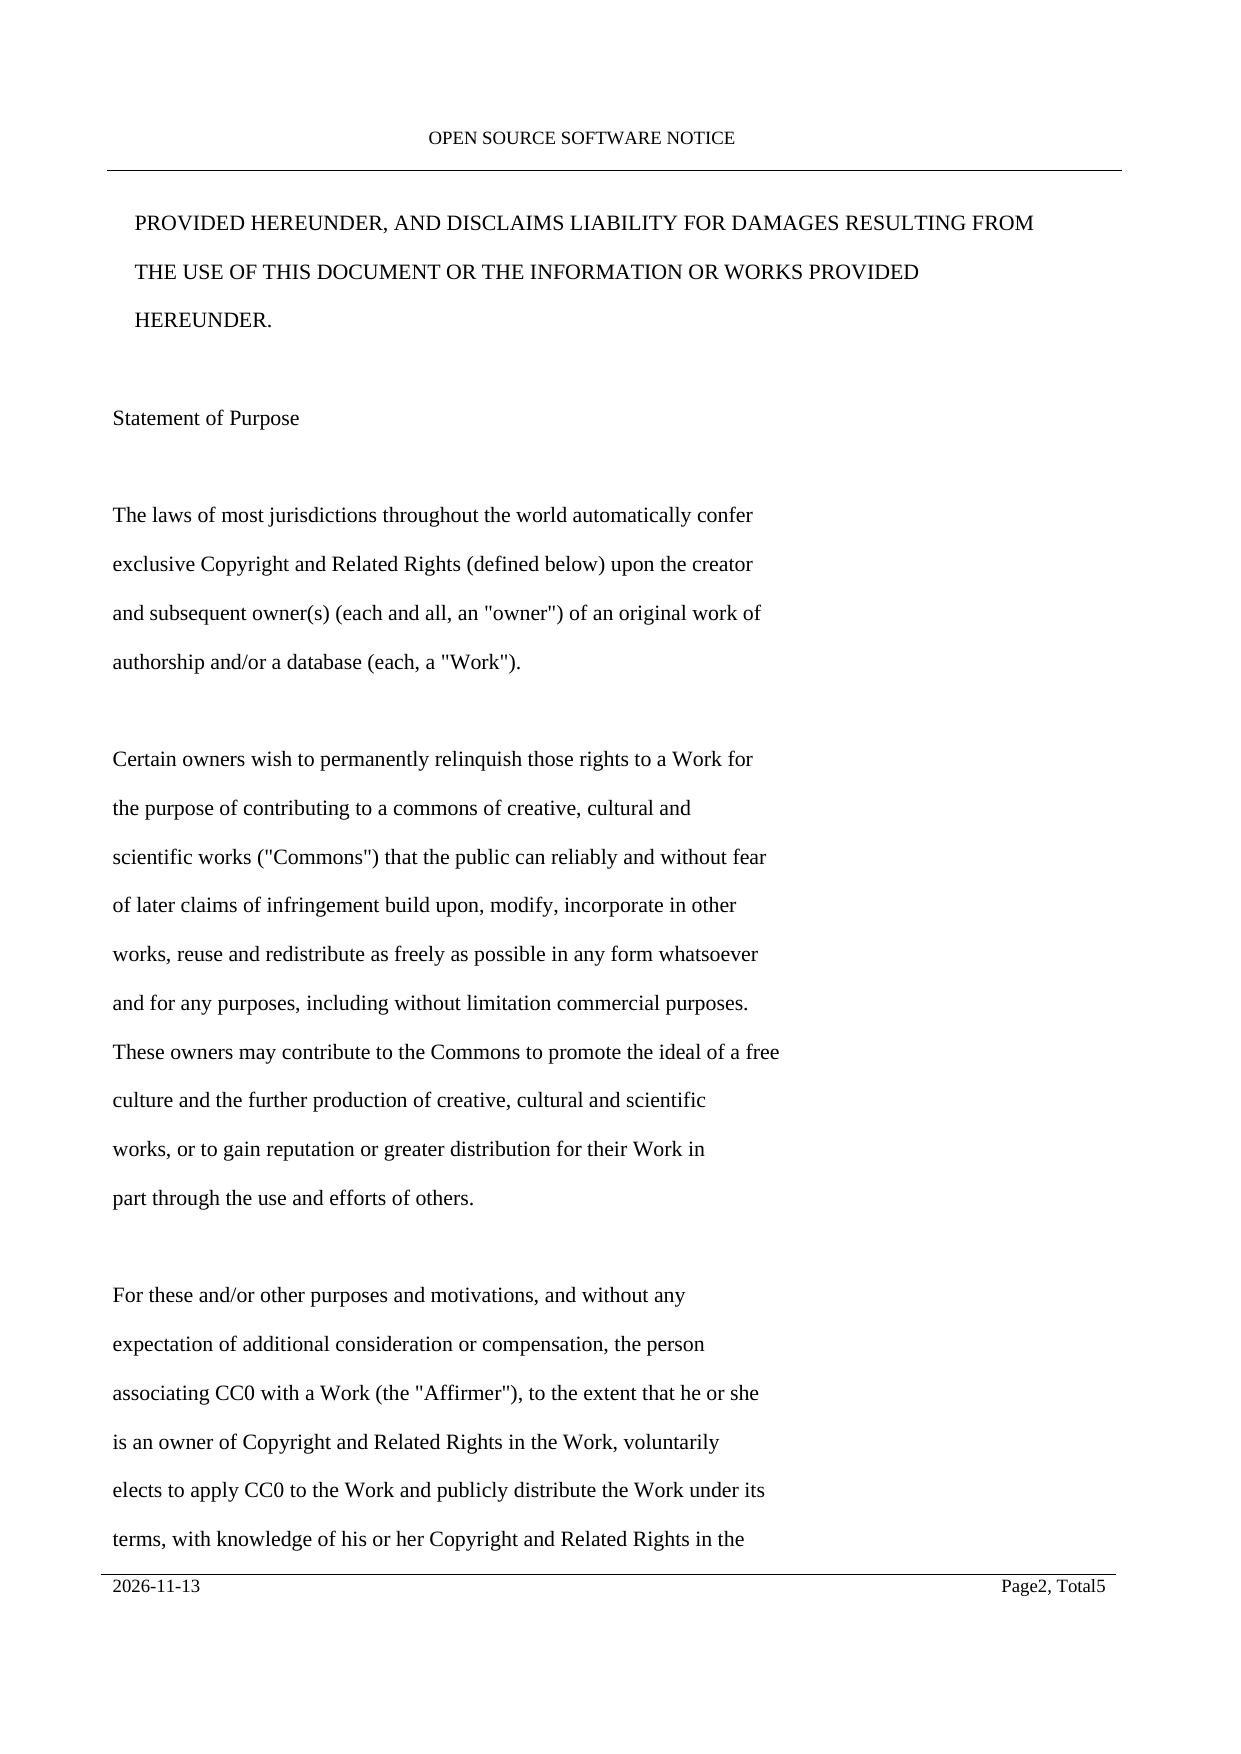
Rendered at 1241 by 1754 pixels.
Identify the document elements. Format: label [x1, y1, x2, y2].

text [112, 206, 1128, 1555]
